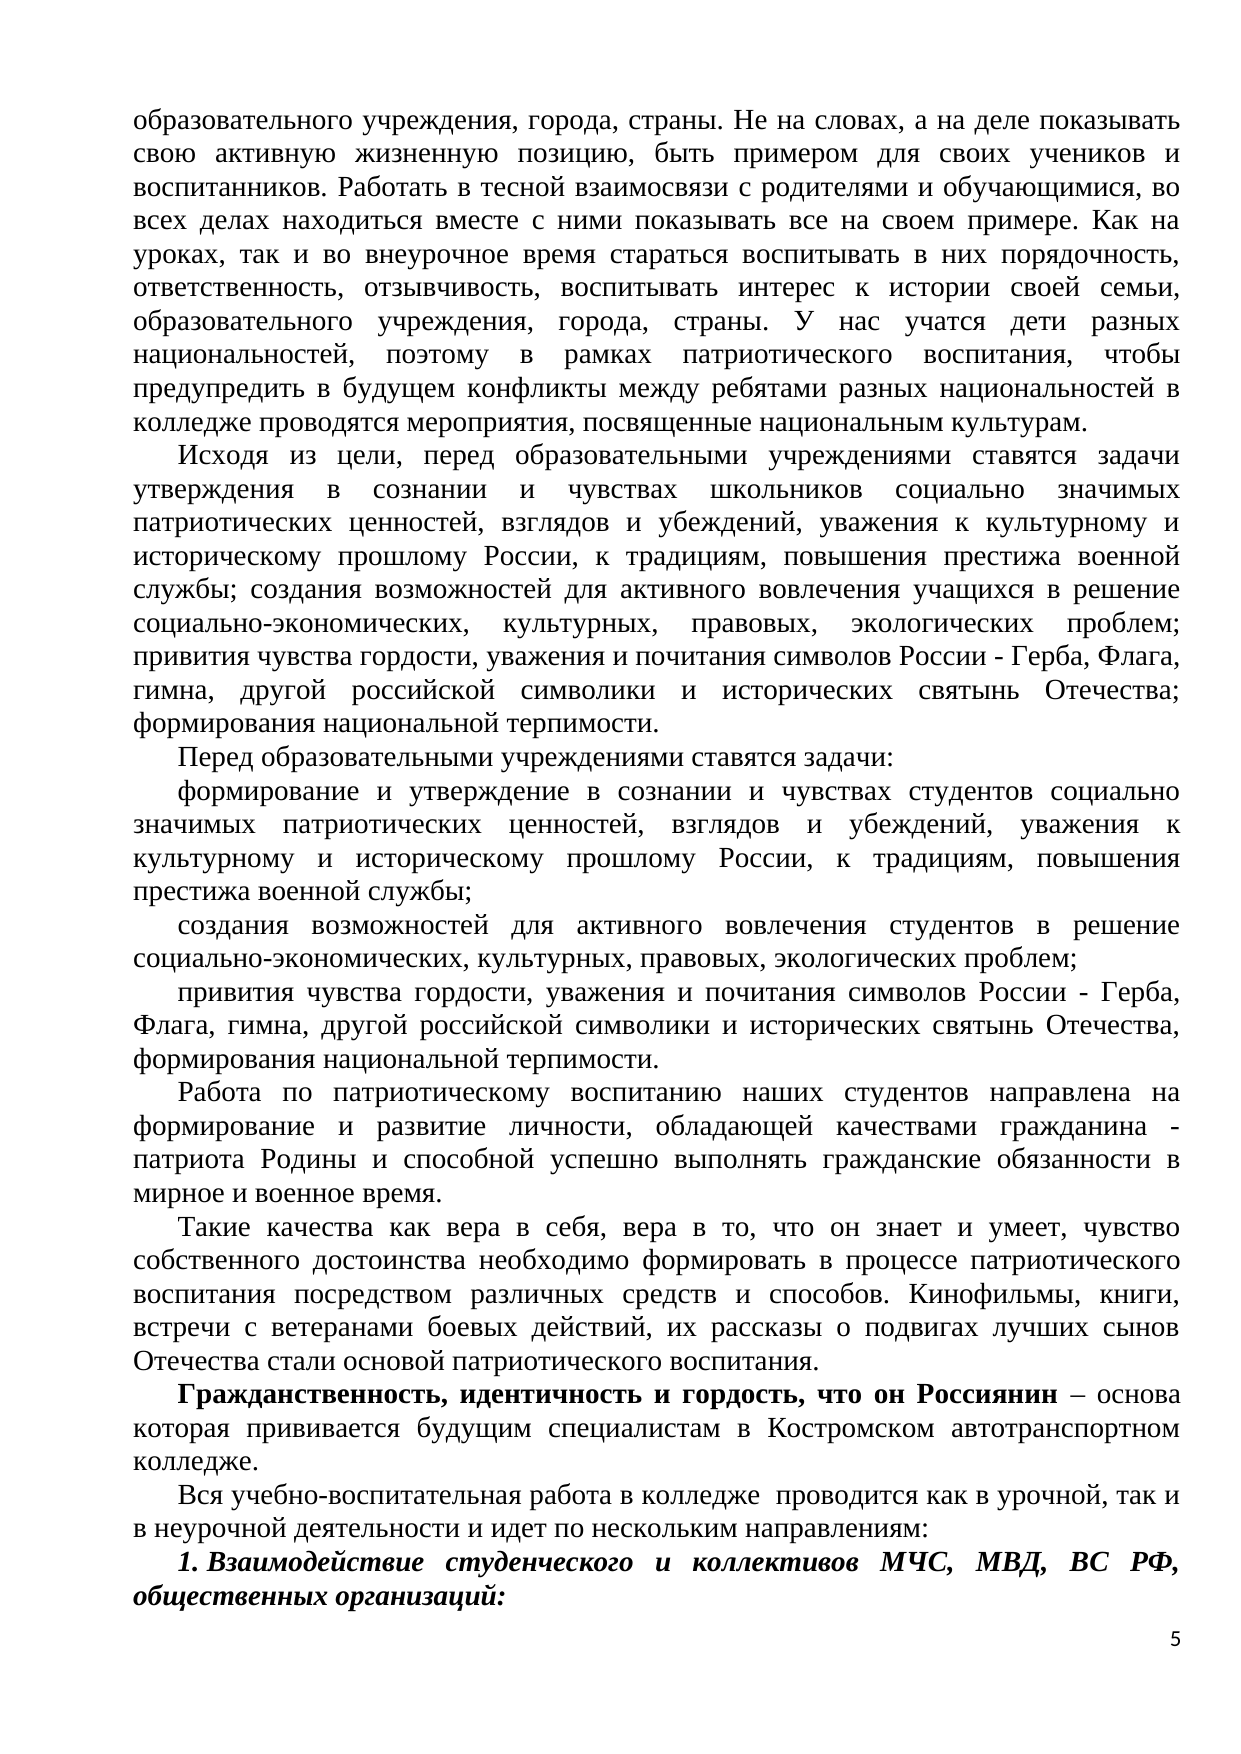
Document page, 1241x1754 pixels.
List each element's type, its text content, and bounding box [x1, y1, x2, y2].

text Гражданственность, идентичность и гордость, что он Россиянин – основа которая прививается будущим специалистам в Костромском автотранспортном колледже. [133, 1376, 1181, 1477]
text привития чувства гордости, уважения и почитания символов России - Герба, Флага, гимна, другой российской символики и исторических святынь Отечества, формирования национальной терпимости. [133, 974, 1181, 1074]
text Работа по патриотическому воспитанию наших студентов направлена на формирование и развитие личности, обладающей качествами гражданина - патриота Родины и способной успешно выполнять гражданские обязанности в мирное и военное время. [133, 1074, 1181, 1209]
list Взаимодействие студенческого и коллективов МЧС, МВД, ВС РФ, общественных организаций: [133, 1544, 1181, 1611]
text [133, 102, 1181, 437]
text Перед образовательными учреждениями ставятся задачи: [133, 739, 1181, 773]
text Такие качества как вера в себя, вера в то, что он знает и умеет, чувство собственного достоинства необходимо формировать в процессе патриотического воспитания посредством различных средств и способов. Кинофильмы, книги, встречи с ветеранами боевых действий, их рассказы о подвигах лучших сынов Отечества стали основой патриотического воспитания. [133, 1209, 1181, 1376]
text формирование и утверждение в сознании и чувствах студентов социально значимых патриотических ценностей, взглядов и убеждений, уважения к культурному и историческому прошлому России, к традициям, повышения престижа военной службы; [133, 773, 1181, 907]
text Вся учебно-воспитательная работа в колледже проводится как в урочной, так и в неурочной деятельности и идет по нескольким направлениям: [133, 1477, 1181, 1544]
text создания возможностей для активного вовлечения студентов в решение социально-экономических, культурных, правовых, экологических проблем; [133, 907, 1181, 974]
text Исходя из цели, перед образовательными учреждениями ставятся задачи утверждения в сознании и чувствах школьников социально значимых патриотических ценностей, взглядов и убеждений, уважения к культурному и историческому прошлому России, к традициям, повышения престижа военной службы; создания возможностей для активного вовлечения учащихся в решение социально-экономических, культурных, правовых, экологических проблем; привития чувства гордости, уважения и почитания символов России - Герба, Флага, гимна, другой российской символики и исторических святынь Отечества; формирования национальной терпимости. [133, 437, 1181, 739]
